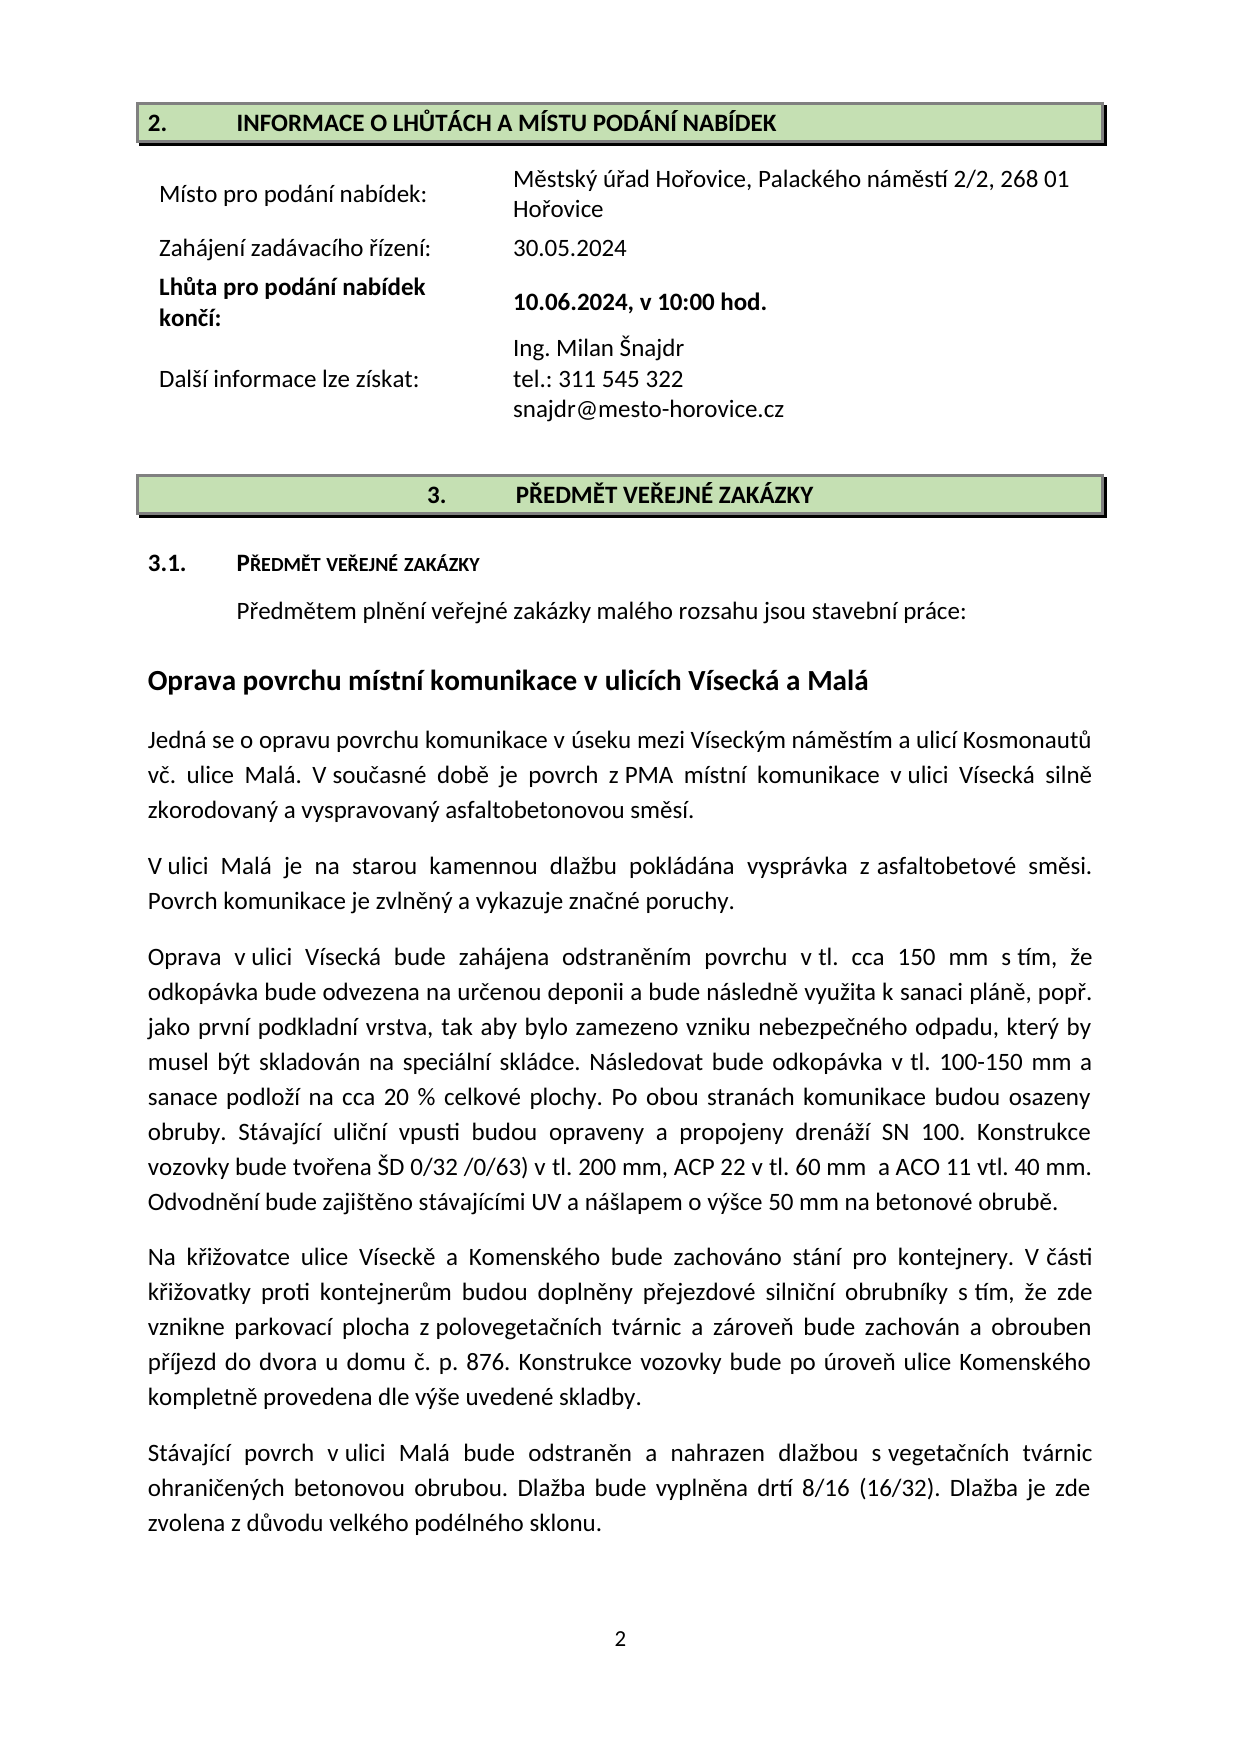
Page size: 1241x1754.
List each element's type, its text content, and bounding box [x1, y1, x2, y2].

text Oprava povrchu místní komunikace v ulicích Vísecká a Malá [148, 662, 1092, 698]
table_cell Zahájení zadávacího řízení: [148, 224, 502, 271]
table_cell Lhůta pro podání nabídek končí: [148, 271, 502, 332]
text V ulici Malá je na starou kamennou dlažbu pokládána vysprávka z asfaltobetové směsi. Povrch komunikace je zvlněný a vykazuje značné poruchy. [148, 850, 1092, 915]
table_cell Ing. Milan Šnajdr tel.: 311 545 322 snajdr@mesto-horovice.cz [502, 332, 1092, 424]
table_cell 10.06.2024, v 10:00 hod. [502, 271, 1092, 332]
table_header Městský úřad Hořovice, Palackého náměstí 2/2, 268 01 Hořovice [502, 163, 1092, 224]
text Předmět veřejné zakázky [148, 547, 1092, 578]
table_cell 30.05.2024 [502, 224, 1092, 271]
text Na křižovatce ulice Víseckě a Komenského bude zachováno stání pro kontejnery. V části křižovatky proti kontejnerům budou doplněny přejezdové silniční obrubníky s tím, že zde vznikne parkovací plocha z polovegetačních tvárnic a zároveň bude zachován a obrouben příjezd do dvora u domu č. p. 876. Konstrukce vozovky bude po úroveň ulice Komenského kompletně provedena dle výše uvedené skladby. [148, 1241, 1092, 1412]
table_cell Další informace lze získat: [148, 332, 502, 424]
text Oprava v ulici Vísecká bude zahájena odstraněním povrchu v tl. cca 150 mm s tím, že odkopávka bude odvezena na určenou deponii a bude následně využita k sanaci pláně, popř. jako první podkladní vrstva, tak aby bylo zamezeno vzniku nebezpečného odpadu, který by musel být skladován na speciální skládce. Následovat bude odkopávka v tl. 100-150 mm a sanace podloží na cca 20 % celkové plochy. Po obou stranách komunikace budou osazeny obruby. Stávající uliční vpusti budou opraveny a propojeny drenáží SN 100. Konstrukce vozovky bude tvořena ŠD 0/32 /0/63) v tl. 200 mm, ACP 22 v tl. 60 mm a ACO 11 vtl. 40 mm. Odvodnění bude zajištěno stávajícími UV a nášlapem o výšce 50 mm na betonové obrubě. [148, 941, 1092, 1216]
table_header Místo pro podání nabídek: [148, 163, 502, 224]
text Stávající povrch v ulici Malá bude odstraněn a nahrazen dlažbou s vegetačních tvárnic ohraničených betonovou obrubou. Dlažba bude vyplněna drtí 8/16 (16/32). Dlažba je zde zvolena z důvodu velkého podélného sklonu. [148, 1437, 1092, 1538]
subtitle Informace o lhůtách a místu podání nabídek [139, 105, 1101, 140]
text Jedná se o opravu povrchu komunikace v úseku mezi Víseckým náměstím a ulicí Kosmonautů vč. ulice Malá. V současné době je povrch z PMA místní komunikace v ulici Vísecká silně zkorodovaný a vyspravovaný asfaltobetonovou směsí. [148, 724, 1092, 824]
subtitle Předmět veřejné zakázky [139, 477, 1101, 512]
list Předmětem plnění veřejné zakázky malého rozsahu jsou stavební práce: [236, 595, 1092, 625]
